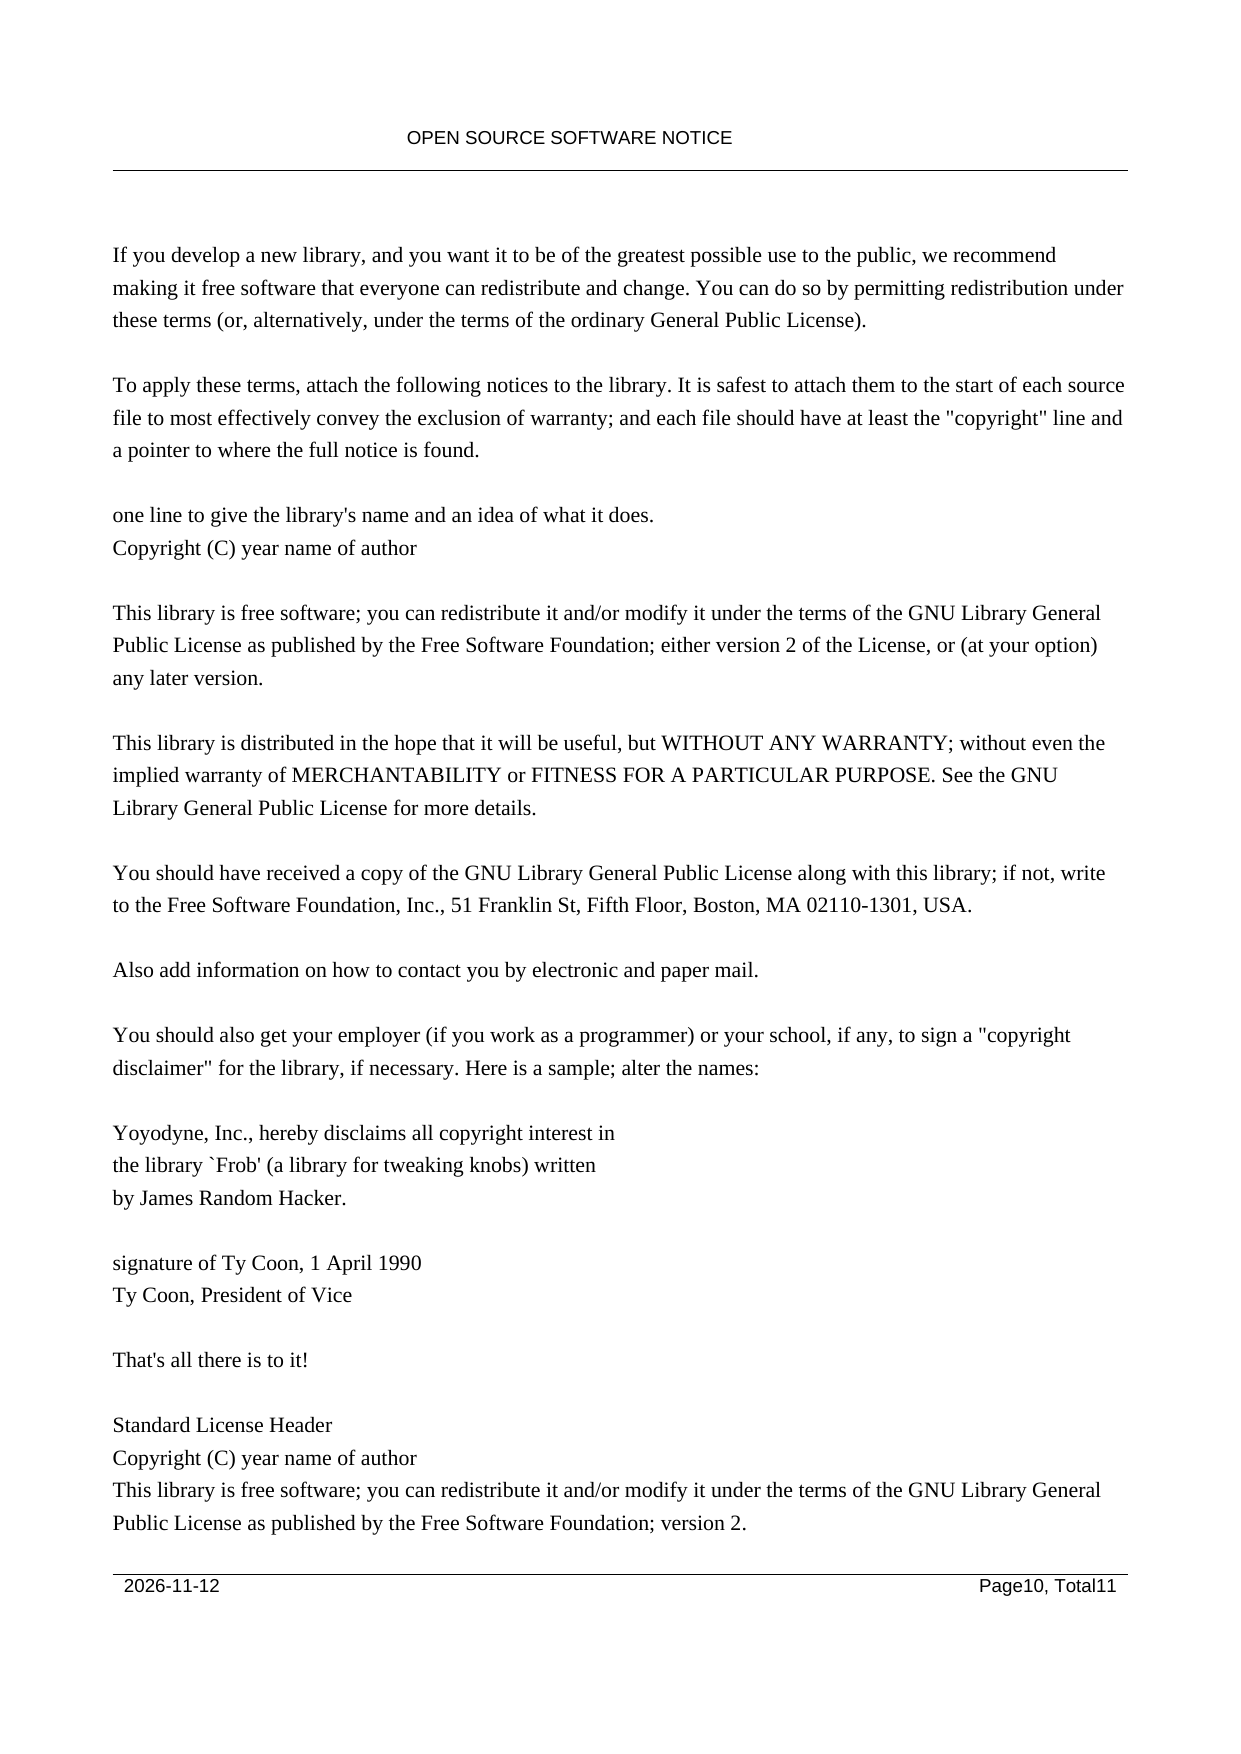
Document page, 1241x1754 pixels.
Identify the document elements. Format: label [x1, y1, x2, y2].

text [112, 206, 1128, 1539]
